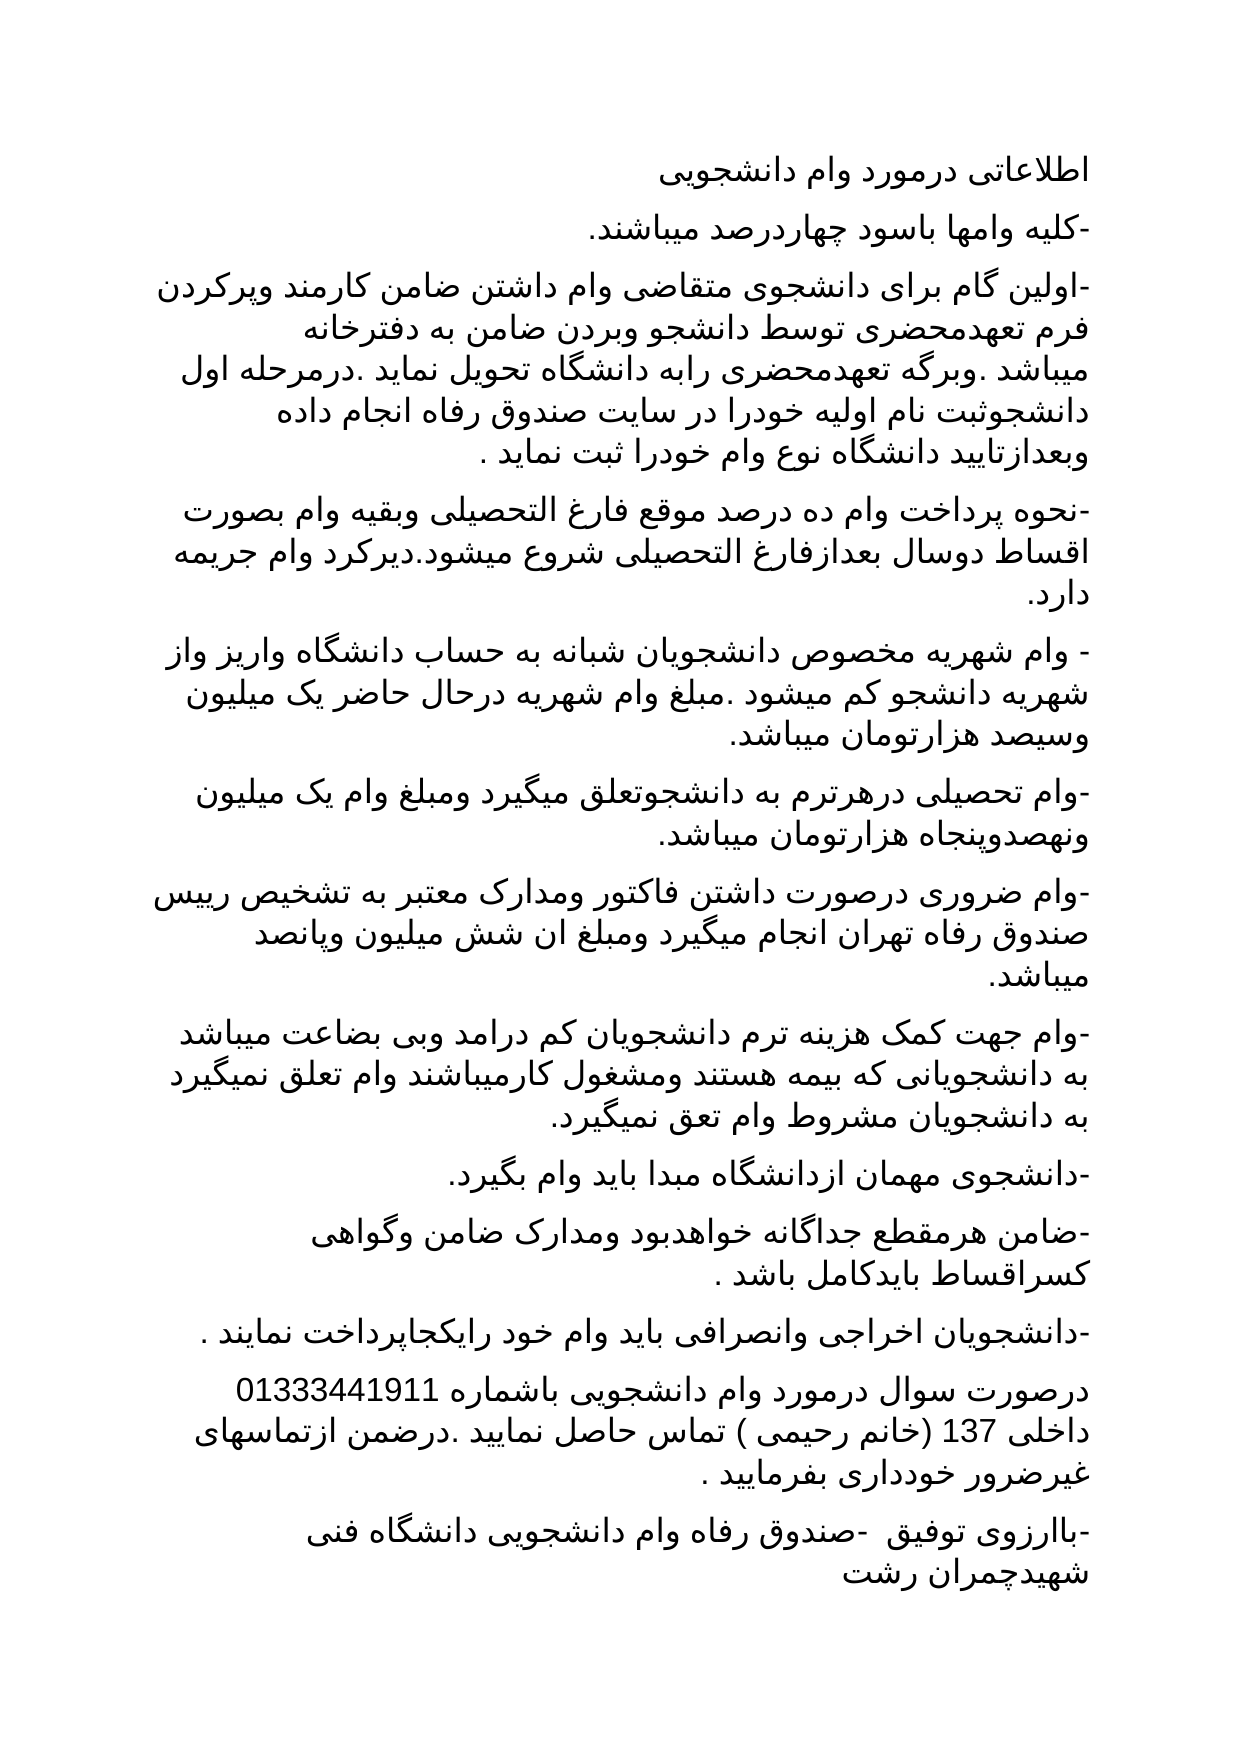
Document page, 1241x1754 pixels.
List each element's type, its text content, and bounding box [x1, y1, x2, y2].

text -دانشجوی مهمان ازدانشگاه مبدا باید وام بگیرد. [150, 1154, 1090, 1192]
text درصورت سوال درمورد وام دانشجویی باشماره 01333441911 داخلی 137 (خانم رحیمی ) تماس حاصل نمایید .درضمن ازتماسهای غیرضرور خودداری بفرمایید . [150, 1370, 1090, 1491]
text اطلاعاتی درمورد وام دانشجویی [150, 150, 1090, 188]
text -باارزوی توفیق -صندوق رفاه وام دانشجویی دانشگاه فنی شهیدچمران رشت [150, 1511, 1090, 1591]
text -نحوه پرداخت وام ده درصد موقع فارغ التحصیلی وبقیه وام بصورت اقساط دوسال بعدازفارغ التحصیلی شروع میشود.دیرکرد وام جریمه دارد. [150, 490, 1090, 612]
text - وام شهریه مخصوص دانشجویان شبانه به حساب دانشگاه واریز واز شهریه دانشجو کم میشود .مبلغ وام شهریه درحال حاضر یک میلیون وسیصد هزارتومان میباشد. [150, 631, 1090, 753]
text -وام تحصیلی درهرترم به دانشجوتعلق میگیرد ومبلغ وام یک میلیون ونهصدوپنجاه هزارتومان میباشد. [150, 772, 1090, 852]
text -وام ضروری درصورت داشتن فاکتور ومدارک معتبر به تشخیص رییس صندوق رفاه تهران انجام میگیرد ومبلغ ان شش میلیون وپانصد میباشد. [150, 872, 1090, 993]
text -ضامن هرمقطع جداگانه خواهدبود ومدارک ضامن وگواهی کسراقساط بایدکامل باشد . [150, 1212, 1090, 1292]
text -کلیه وامها باسود چهاردرصد میباشند. [150, 208, 1090, 247]
text -اولین گام برای دانشجوی متقاضی وام داشتن ضامن کارمند وپرکردن فرم تعهدمحضری توسط دانشجو وبردن ضامن به دفترخانه میباشد .وبرگه تعهدمحضری رابه دانشگاه تحویل نماید .درمرحله اول دانشجوثبت نام اولیه خودرا در سایت صندوق رفاه انجام داده وبعدازتایید دانشگاه نوع وام خودرا ثبت نماید . [150, 266, 1090, 471]
text -دانشجویان اخراجی وانصرافی باید وام خود رایکجاپرداخت نمایند . [150, 1312, 1090, 1350]
text -وام جهت کمک هزینه ترم دانشجویان کم درامد وبی بضاعت میباشد به دانشجویانی که بیمه هستند ومشغول کارمیباشند وام تعلق نمیگیرد به دانشجویان مشروط وام تعق نمیگیرد. [150, 1013, 1090, 1134]
